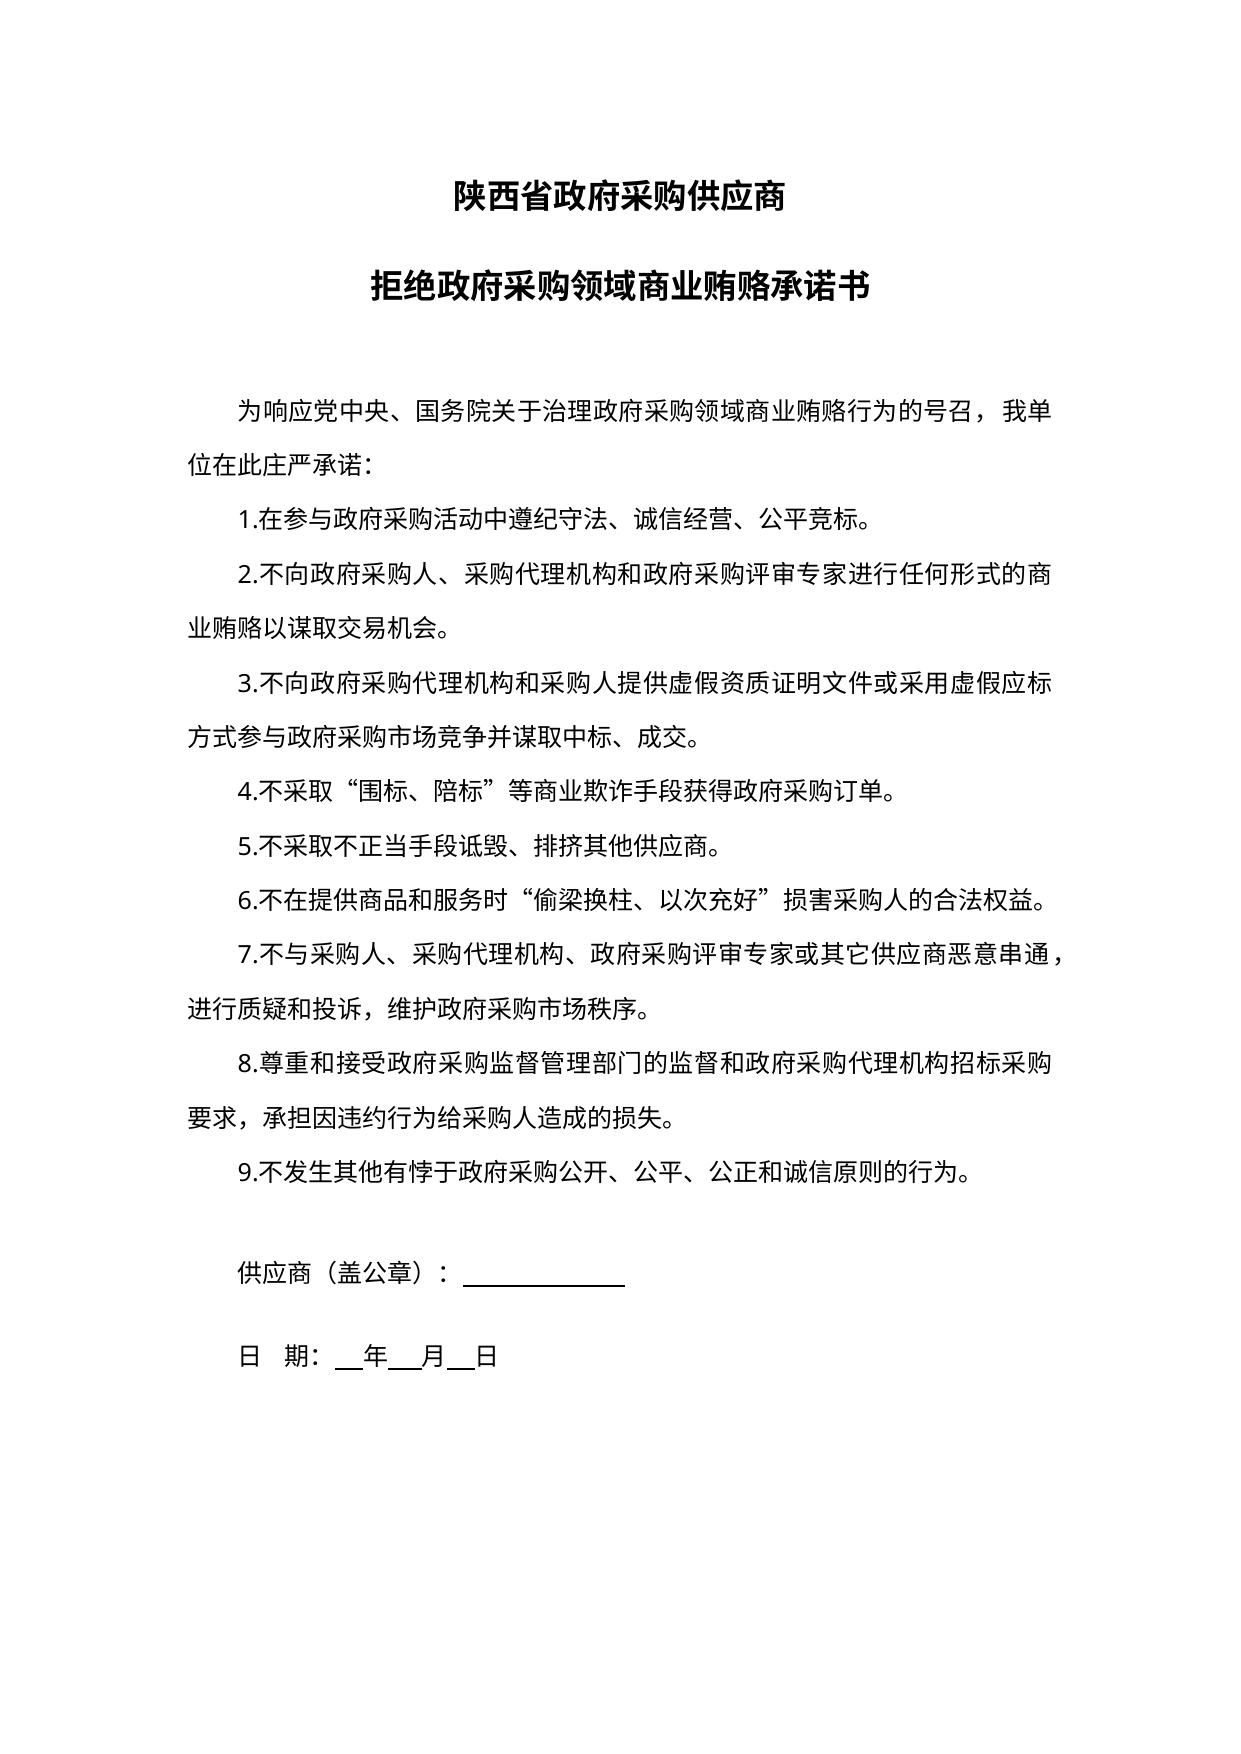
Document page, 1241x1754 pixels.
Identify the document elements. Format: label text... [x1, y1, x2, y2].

text 1.在参与政府采购活动中遵纪守法、诚信经营、公平竞标。 [187, 500, 1053, 536]
text 2.不向政府采购人、采购代理机构和政府采购评审专家进行任何形式的商业贿赂以谋取交易机会。 [187, 554, 1053, 645]
text 8.尊重和接受政府采购监督管理部门的监督和政府采购代理机构招标采购要求，承担因违约行为给采购人造成的损失。 [187, 1044, 1053, 1134]
text 供应商（盖公章）： [187, 1239, 1053, 1304]
text 为响应党中央、国务院关于治理政府采购领域商业贿赂行为的号召，我单位在此庄严承诺： [187, 391, 1053, 482]
text 4.不采取“围标、陪标”等商业欺诈手段获得政府采购订单。 [187, 772, 1053, 808]
subtitle 拒绝政府采购领域商业贿赂承诺书 [187, 251, 1053, 316]
text 日 期： 年 月 日 [187, 1322, 1053, 1387]
text 9.不发生其他有悖于政府采购公开、公平、公正和诚信原则的行为。 [187, 1152, 1053, 1189]
text 5.不采取不正当手段诋毁、排挤其他供应商。 [187, 826, 1053, 862]
text 3.不向政府采购代理机构和采购人提供虚假资质证明文件或采用虚假应标方式参与政府采购市场竞争并谋取中标、成交。 [187, 663, 1053, 754]
subtitle 陕西省政府采购供应商 [187, 162, 1053, 227]
text 6.不在提供商品和服务时“偷梁换柱、以次充好”损害采购人的合法权益。 [187, 881, 1053, 917]
text 7.不与采购人、采购代理机构、政府采购评审专家或其它供应商恶意串通，进行质疑和投诉，维护政府采购市场秩序。 [187, 935, 1053, 1026]
